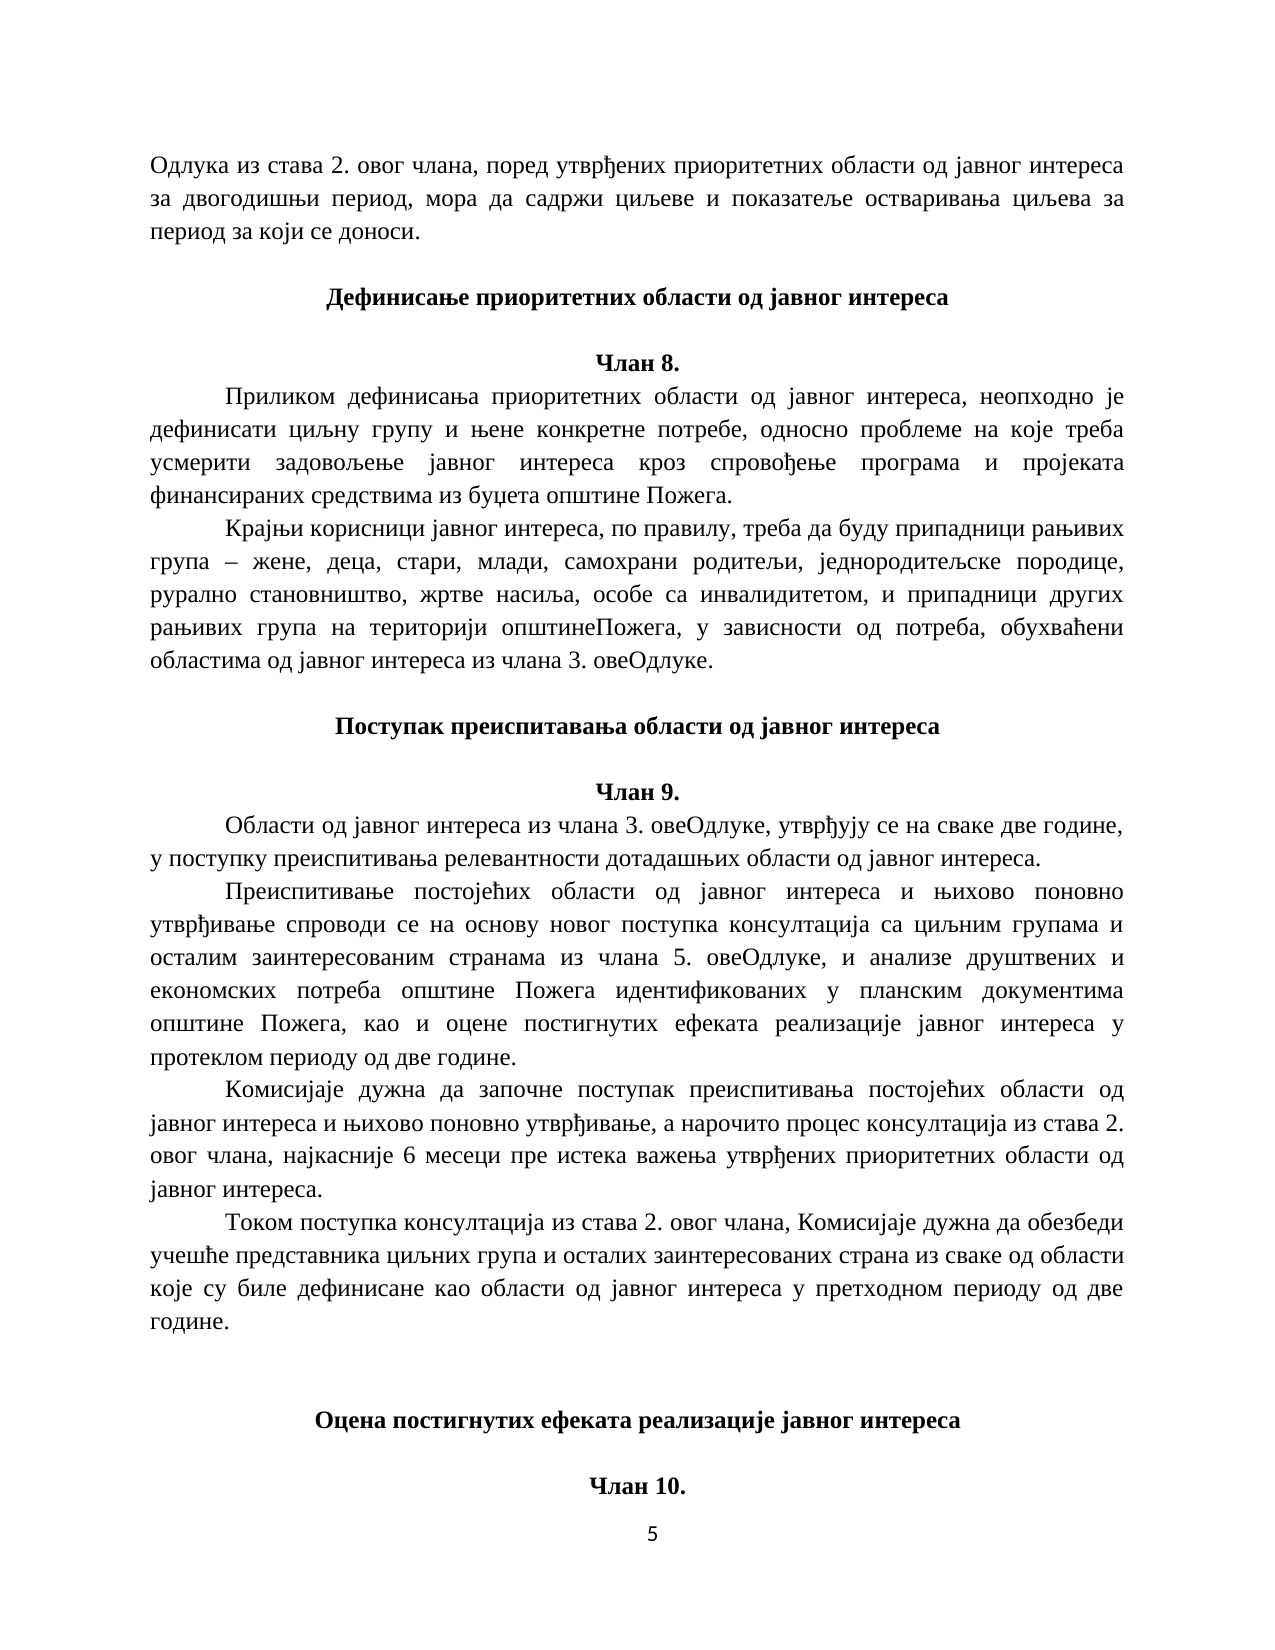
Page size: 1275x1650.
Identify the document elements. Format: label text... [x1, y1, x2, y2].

text Члан 8. [150, 348, 1125, 377]
text Крајњи корисници јавног интереса, по правилу, треба да буду припадници рањивих група – жене, деца, стари, млади, самохрани родитељи, једнородитељске породице, рурално становништво, жртве насиља, особе са инвалидитетом, и припадници других рањивих група на територији општинеПожега, у зависности од потреба, обухваћени областима од јавног интереса из члана 3. овеОдлуке. [150, 513, 1125, 674]
text Оцена постигнутих ефеката реализације јавног интереса [150, 1405, 1125, 1433]
text Дефинисање приоритетних области од јавног интереса [150, 282, 1125, 311]
text Члан 9. [150, 777, 1125, 806]
text Члан 10. [150, 1471, 1125, 1499]
text Комисијаје дужна да започне поступак преиспитивања постојећих области од јавног интереса и њихово поновно утврђивање, а нарочито процес консултација из става 2. овог члана, најкасније 6 месеци пре истека важења утврђених приоритетних области од јавног интереса. [150, 1074, 1125, 1202]
text Преиспитивање постојећих области од јавног интереса и њихово поновно утврђивање спроводи се на основу новог поступка консултација са циљним групама и осталим заинтересованим странама из члана 5. овеОдлуке, и анализе друштвених и економских потреба општине Пожега идентификованих у планским документима општине Пожега, као и оцене постигнутих ефеката реализације јавног интереса у протеклом периоду од две године. [150, 876, 1125, 1070]
text Поступак преиспитавања области од јавног интереса [150, 711, 1125, 740]
text Током поступка консултација из става 2. овог члана, Комисијаје дужна да обезбеди учешће представника циљних група и осталих заинтересованих страна из сваке од области које су биле дефинисане као области од јавног интереса у претходном периоду од две године. [150, 1207, 1125, 1334]
text Приликом дефинисања приоритетних области од јавног интереса, неопходно је дефинисати циљну групу и њене конкретне потребе, односно проблеме на које треба усмерити задовољење јавног интереса кроз спровођење програма и пројеката финансираних средствима из буџета општине Пожега. [150, 381, 1125, 509]
text Одлука из става 2. овог члана, поред утврђених приоритетних области од јавног интереса за двогодишњи период, мора да садржи циљеве и показатеље остваривања циљева за период за који се доноси. [150, 150, 1125, 245]
text Области од јавног интереса из члана 3. овеОдлуке, утврђују се на сваке две године, у поступку преиспитивања релевантности дотадашњих области од јавног интереса. [150, 810, 1125, 872]
